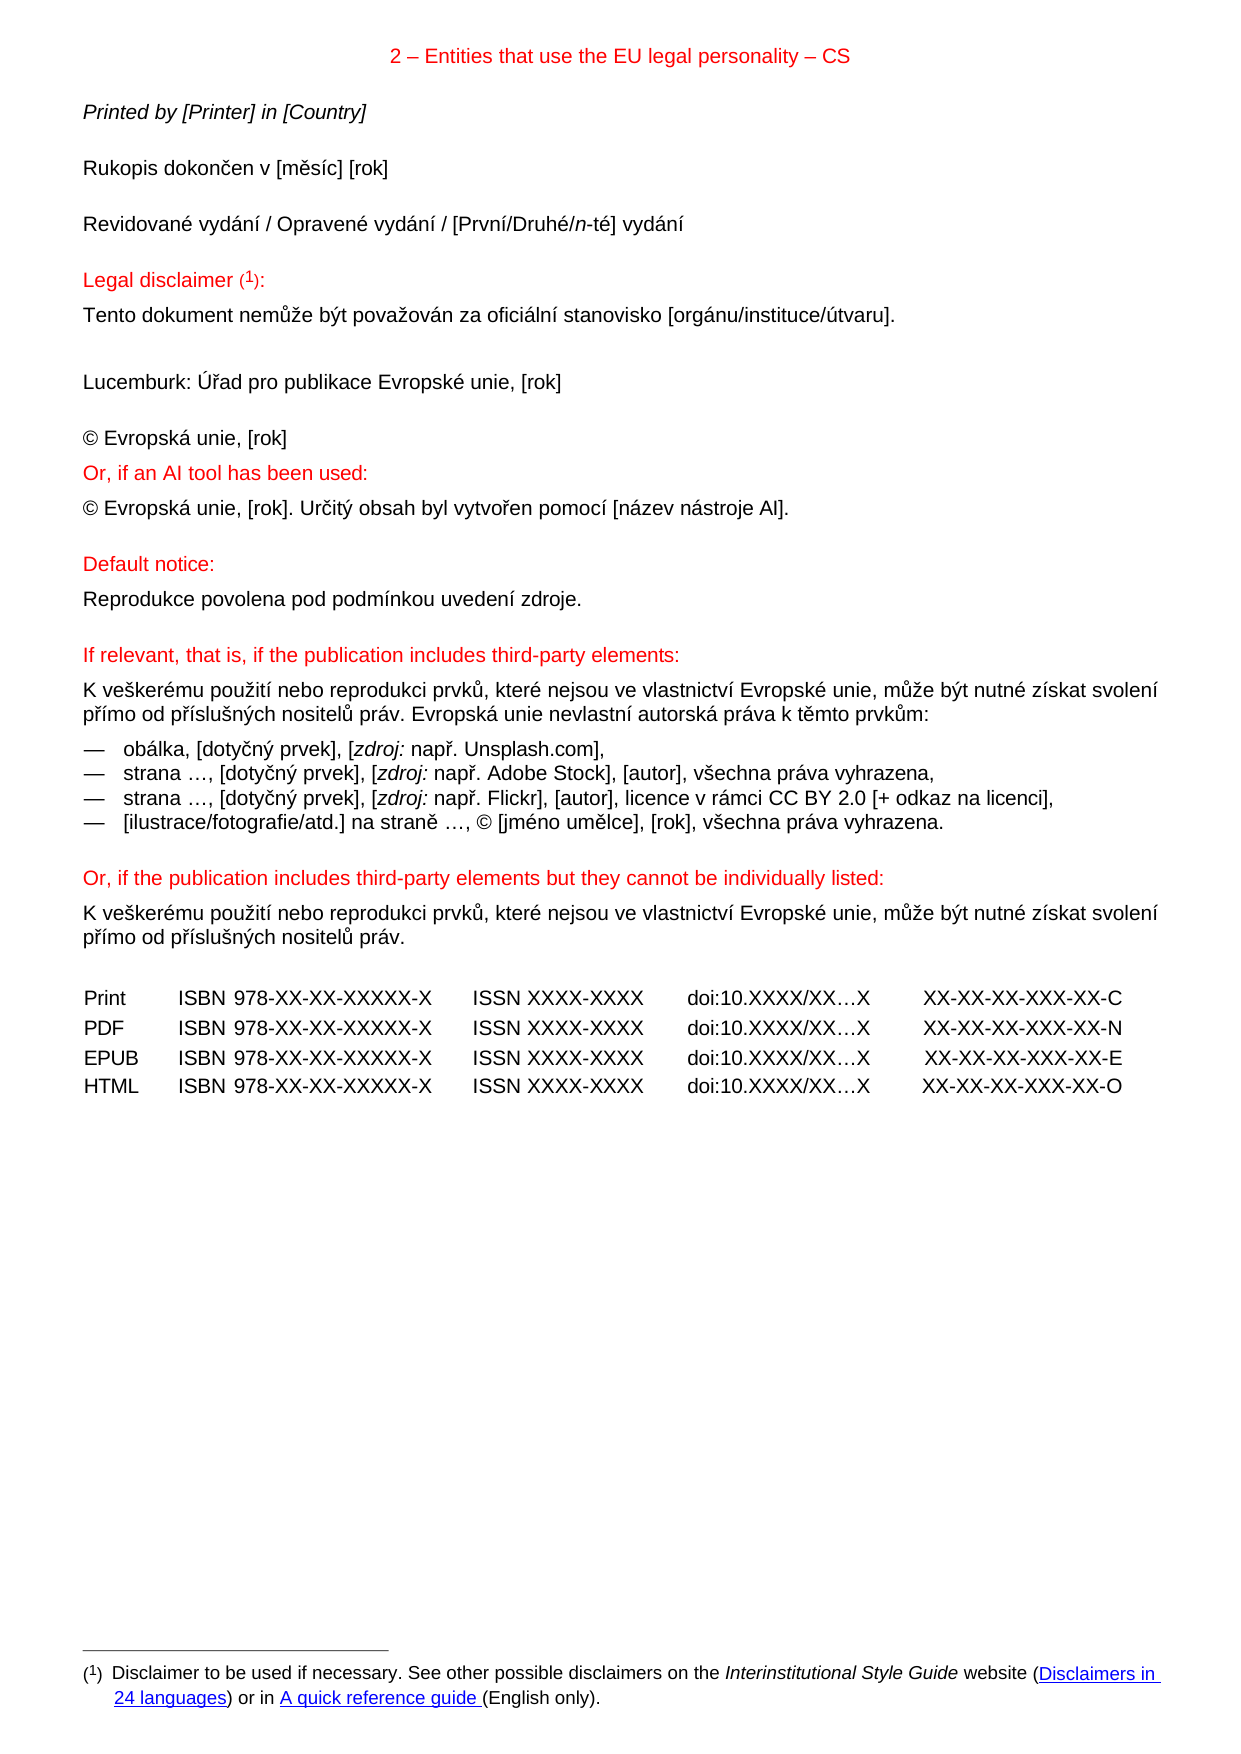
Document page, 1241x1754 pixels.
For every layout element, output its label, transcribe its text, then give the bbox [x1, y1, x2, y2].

table_cell ISSN XXXX-XXXX [452, 1074, 664, 1100]
text Legal disclaimer (1): [83, 236, 1152, 292]
text © Evropská unie, [rok]. Určitý obsah byl vytvořen pomocí [název nástroje AI]. [83, 496, 1166, 520]
text © Evropská unie, [rok] [83, 426, 1166, 450]
text Revidované vydání / Opravené vydání / [První/Druhé/n-té] vydání [83, 180, 1152, 236]
text 2 – Entities that use the EU legal personality – CS [74, 44, 1166, 68]
table_cell XX-XX-XX-XXX-XX-E [893, 1043, 1123, 1073]
list obálka, [dotyčný prvek], [zdroj: např. Unsplash.com], [84, 737, 1166, 761]
table_cell ISSN XXXX-XXXX [452, 1043, 664, 1073]
table_header doi:10.XXXX/XX…X [664, 986, 893, 1013]
table_cell XX-XX-XX-XXX-XX-N [893, 1013, 1123, 1043]
table_cell ISBN 978-XX-XX-XXXXX-X [159, 1013, 452, 1043]
text (1) Disclaimer to be used if necessary. See other possible disclaimers on the Interinstitutional Style Guide website (Disclaimers in 24 languages) or in A quick reference guide (English only). [83, 1662, 1166, 1708]
table_cell HTML [78, 1074, 159, 1100]
text K veškerému použití nebo reprodukci prvků, které nejsou ve vlastnictví Evropské unie, může být nutné získat svolení přímo od příslušných nositelů práv. Evropská unie nevlastní autorská práva k těmto prvkům: [83, 678, 1166, 726]
list strana …, [dotyčný prvek], [zdroj: např. Flickr], [autor], licence v rámci CC BY 2.0 [+ odkaz na licenci], [84, 785, 1166, 809]
table_cell EPUB [78, 1043, 159, 1073]
table_header XX-XX-XX-XXX-XX-C [893, 986, 1123, 1013]
table_cell PDF [78, 1013, 159, 1043]
table_header ISSN XXXX-XXXX [452, 986, 664, 1013]
list strana …, [dotyčný prvek], [zdroj: např. Adobe Stock], [autor], všechna práva vyhrazena, [84, 761, 1166, 785]
text Or, if an AI tool has been used: [83, 461, 1166, 485]
table_cell XX-XX-XX-XXX-XX-O [893, 1074, 1123, 1100]
text Lucemburk: Úřad pro publikace Evropské unie, [rok] [83, 370, 1166, 394]
list [ilustrace/fotografie/atd.] na straně …, © [jméno umělce], [rok], všechna práva vyhrazena. [84, 810, 1166, 834]
text Rukopis dokončen v [měsíc] [rok] [83, 156, 1166, 180]
text Reprodukce povolena pod podmínkou uvedení zdroje. [83, 587, 1166, 611]
text Or, if the publication includes third-party elements but they cannot be individually listed: [83, 866, 1166, 890]
text Default notice: [83, 552, 1166, 576]
text Tento dokument nemůže být považován za oficiální stanovisko [orgánu/instituce/útvaru]. [83, 303, 1166, 327]
text If relevant, that is, if the publication includes third-party elements: [83, 643, 1166, 667]
table_cell doi:10.XXXX/XX…X [664, 1043, 893, 1073]
text Printed by [Printer] in [Country] [83, 99, 1166, 123]
table_cell ISSN XXXX-XXXX [452, 1013, 664, 1043]
text K veškerému použití nebo reprodukci prvků, které nejsou ve vlastnictví Evropské unie, může být nutné získat svolení přímo od příslušných nositelů práv. [83, 901, 1166, 949]
table_cell ISBN 978-XX-XX-XXXXX-X [159, 1074, 452, 1100]
table_header ISBN 978-XX-XX-XXXXX-X [159, 986, 452, 1013]
table_cell doi:10.XXXX/XX…X [664, 1074, 893, 1100]
table_cell ISBN 978-XX-XX-XXXXX-X [159, 1043, 452, 1073]
table_header Print [78, 986, 159, 1013]
table_cell doi:10.XXXX/XX…X [664, 1013, 893, 1043]
